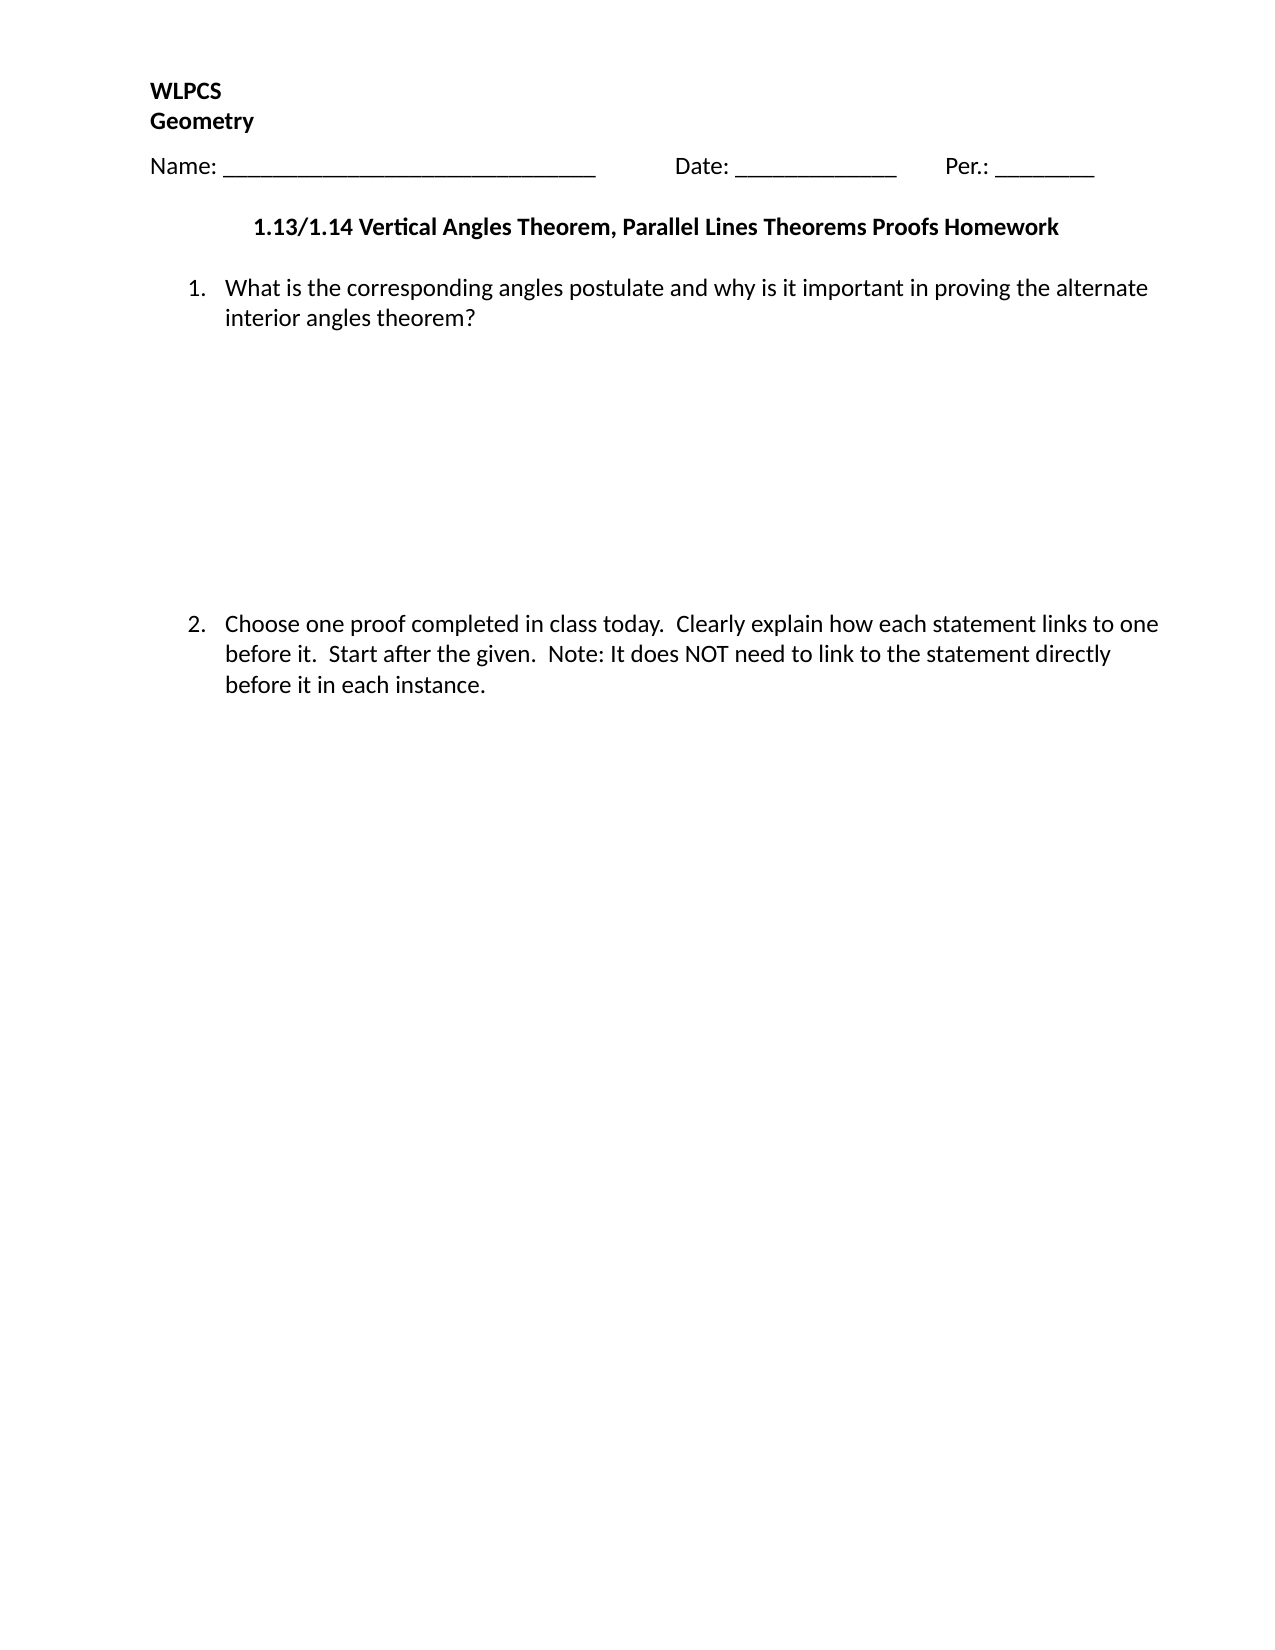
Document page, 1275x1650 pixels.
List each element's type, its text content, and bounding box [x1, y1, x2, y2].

text 1.13/1.14 Vertical Angles Theorem, Parallel Lines Theorems Proofs Homework [150, 211, 1162, 242]
list Choose one proof completed in class today. Clearly explain how each statement links to one before it. Start after the given. Note: It does NOT need to link to the statement directly before it in each instance. [187, 608, 1162, 699]
list What is the corresponding angles postulate and why is it important in proving the alternate interior angles theorem? [187, 272, 1162, 333]
text Name: ______________________________ Date: _____________ Per.: ________ [150, 150, 1162, 181]
